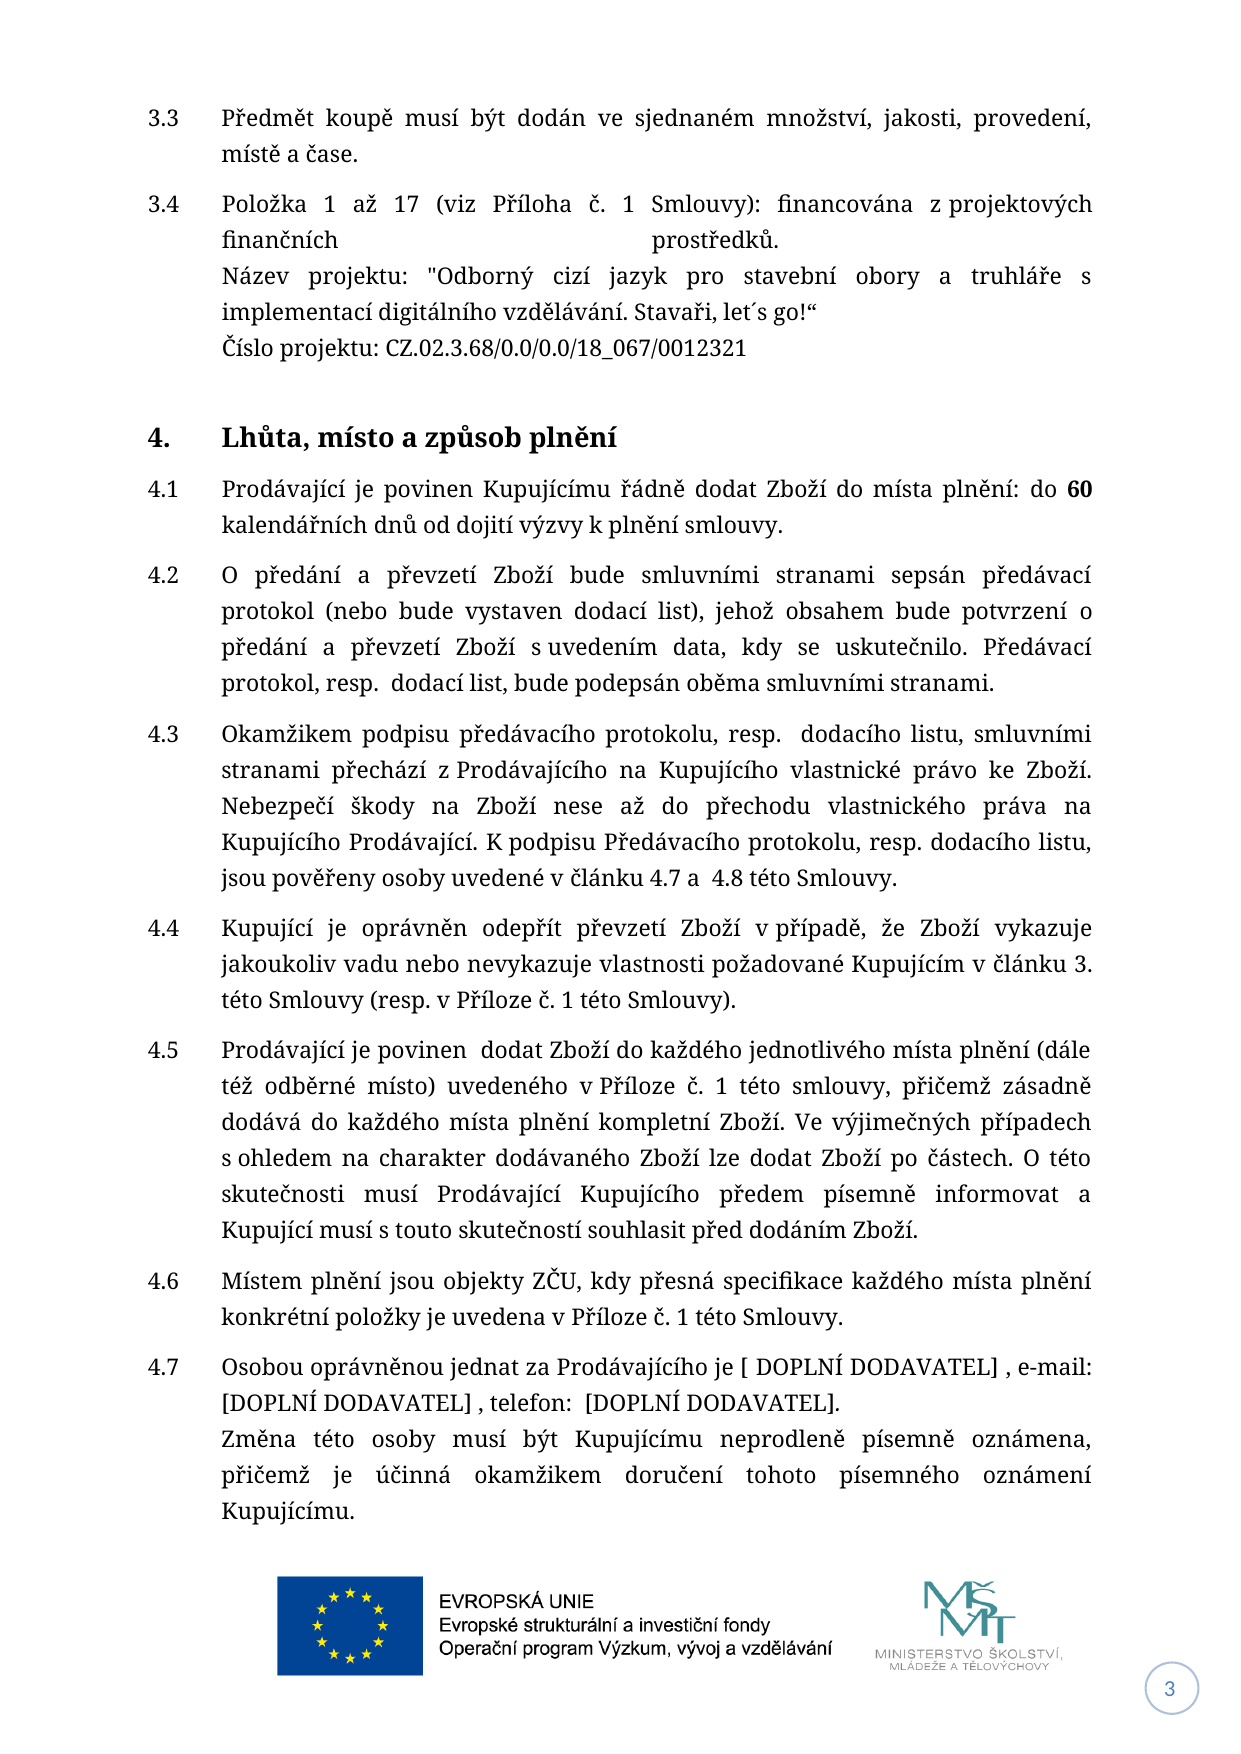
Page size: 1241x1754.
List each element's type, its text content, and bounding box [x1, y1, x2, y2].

text Změna této osoby musí být Kupujícímu neprodleně písemně oznámena, přičemž je účinná okamžikem doručení tohoto písemného oznámení Kupujícímu. [148, 1423, 1092, 1526]
text 4.3 Okamžikem podpisu předávacího protokolu, resp. dodacího listu, smluvními stranami přechází z Prodávajícího na Kupujícího vlastnické právo ke Zboží. Nebezpečí škody na Zboží nese až do přechodu vlastnického práva na Kupujícího Prodávající. K podpisu Předávacího protokolu, resp. dodacího listu, jsou pověřeny osoby uvedené v článku 4.7 a 4.8 této Smlouvy. [148, 718, 1092, 893]
text 4.4 Kupující je oprávněn odepřít převzetí Zboží v případě, že Zboží vykazuje jakoukoliv vadu nebo nevykazuje vlastnosti požadované Kupujícím v článku 3. této Smlouvy (resp. v Příloze č. 1 této Smlouvy). [148, 912, 1092, 1015]
picture [273, 1575, 1066, 1681]
text 4.1 Prodávající je povinen Kupujícímu řádně dodat Zboží do místa plnění: do 60 kalendářních dnů od dojití výzvy k plnění smlouvy. [148, 473, 1092, 540]
text Číslo projektu: CZ.02.3.68/0.0/0.0/18_067/0012321 [222, 332, 1092, 363]
text 4.2 O předání a převzetí Zboží bude smluvními stranami sepsán předávací protokol (nebo bude vystaven dodací list), jehož obsahem bude potvrzení o předání a převzetí Zboží s uvedením data, kdy se uskutečnilo. Předávací protokol, resp. dodací list, bude podepsán oběma smluvními stranami. [148, 559, 1092, 698]
text 4.6 Místem plnění jsou objekty ZČU, kdy přesná specifikace každého místa plnění konkrétní položky je uvedena v Příloze č. 1 této Smlouvy. [148, 1264, 1092, 1332]
text 3.3 Předmět koupě musí být dodán ve sjednaném množství, jakosti, provedení, místě a čase. [148, 102, 1092, 169]
text 4.5 Prodávající je povinen dodat Zboží do každého jednotlivého místa plnění (dále též odběrné místo) uvedeného v Příloze č. 1 této smlouvy, přičemž zásadně dodává do každého místa plnění kompletní Zboží. Ve výjimečných případech s ohledem na charakter dodávaného Zboží lze dodat Zboží po částech. O této skutečnosti musí Prodávající Kupujícího předem písemně informovat a Kupující musí s touto skutečností souhlasit před dodáním Zboží. [148, 1034, 1092, 1245]
text 3.4 Položka 1 až 17 (viz Příloha č. 1 Smlouvy): financována z projektových finančních prostředků. Název projektu: "Odborný cizí jazyk pro stavební obory a truhláře s implementací digitálního vzdělávání. Stavaři, let´s go!“ [148, 188, 1092, 327]
text 4.7 Osobou oprávněnou jednat za Prodávajícího je [ DOPLNÍ DODAVATEL] , e-mail: [DOPLNÍ DODAVATEL] , telefon: [DOPLNÍ DODAVATEL]. [148, 1351, 1092, 1418]
text 4. Lhůta, místo a způsob plnění [148, 418, 1092, 455]
